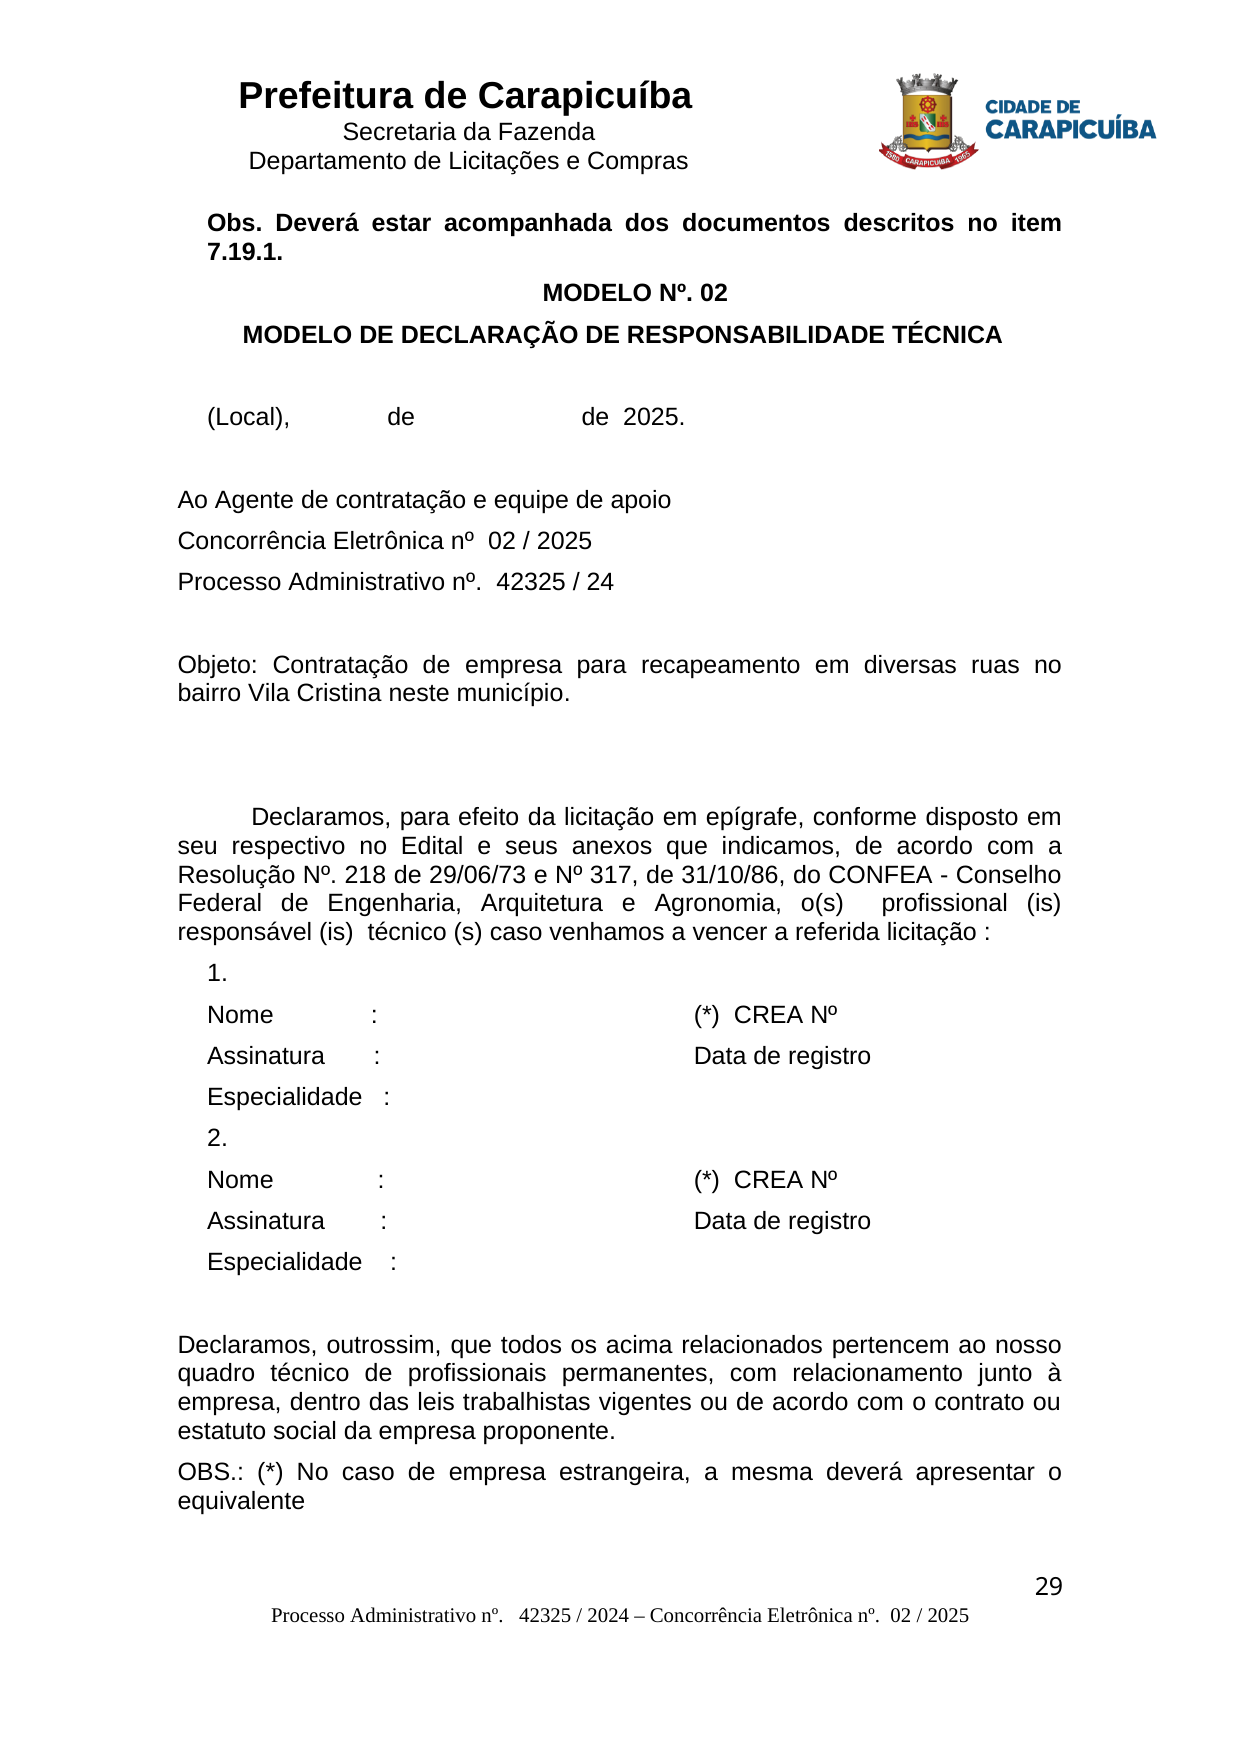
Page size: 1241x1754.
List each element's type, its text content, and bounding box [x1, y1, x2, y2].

text Concorrência Eletrônica nº 02 / 2025 [177, 526, 1063, 555]
text MODELO Nº. 02 [207, 278, 1063, 307]
picture [877, 65, 1159, 172]
text MODELO DE DECLARAÇÃO DE RESPONSABILIDADE TÉCNICA [207, 320, 1039, 348]
text 1. [207, 958, 1063, 987]
text Obs. Deverá estar acompanhada dos documentos descritos no item 7.19.1. [207, 208, 1063, 266]
text Nome : (*) CREA Nº [207, 1165, 1063, 1193]
text Nome : (*) CREA Nº [207, 1000, 1063, 1028]
text Especialidade : [207, 1082, 1063, 1111]
text Ao Agente de contratação e equipe de apoio [177, 485, 1063, 513]
text OBS.: (*) No caso de empresa estrangeira, a mesma deverá apresentar o equivalente [177, 1457, 1063, 1515]
text Processo Administrativo nº. 42325 / 24 [177, 567, 1063, 596]
text (Local), de de 2025. [207, 402, 1063, 431]
text Especialidade : [207, 1247, 1063, 1276]
text 2. [207, 1123, 1063, 1152]
text Declaramos, para efeito da licitação em epígrafe, conforme disposto em seu respectivo no Edital e seus anexos que indicamos, de acordo com a Resolução Nº. 218 de 29/06/73 e Nº 317, de 31/10/86, do CONFEA - Conselho Federal de Engenharia, Arquitetura e Agronomia, o(s) profissional (is) responsável (is) técnico (s) caso venhamos a vencer a referida licitação : [177, 802, 1063, 946]
text Assinatura : Data de registro [207, 1041, 1063, 1070]
text Declaramos, outrossim, que todos os acima relacionados pertencem ao nosso quadro técnico de profissionais permanentes, com relacionamento junto à empresa, dentro das leis trabalhistas vigentes ou de acordo com o contrato ou estatuto social da empresa proponente. [177, 1330, 1063, 1445]
text Assinatura : Data de registro [207, 1206, 1063, 1235]
text Objeto: Contratação de empresa para recapeamento em diversas ruas no bairro Vila Cristina neste município. [177, 650, 1063, 707]
